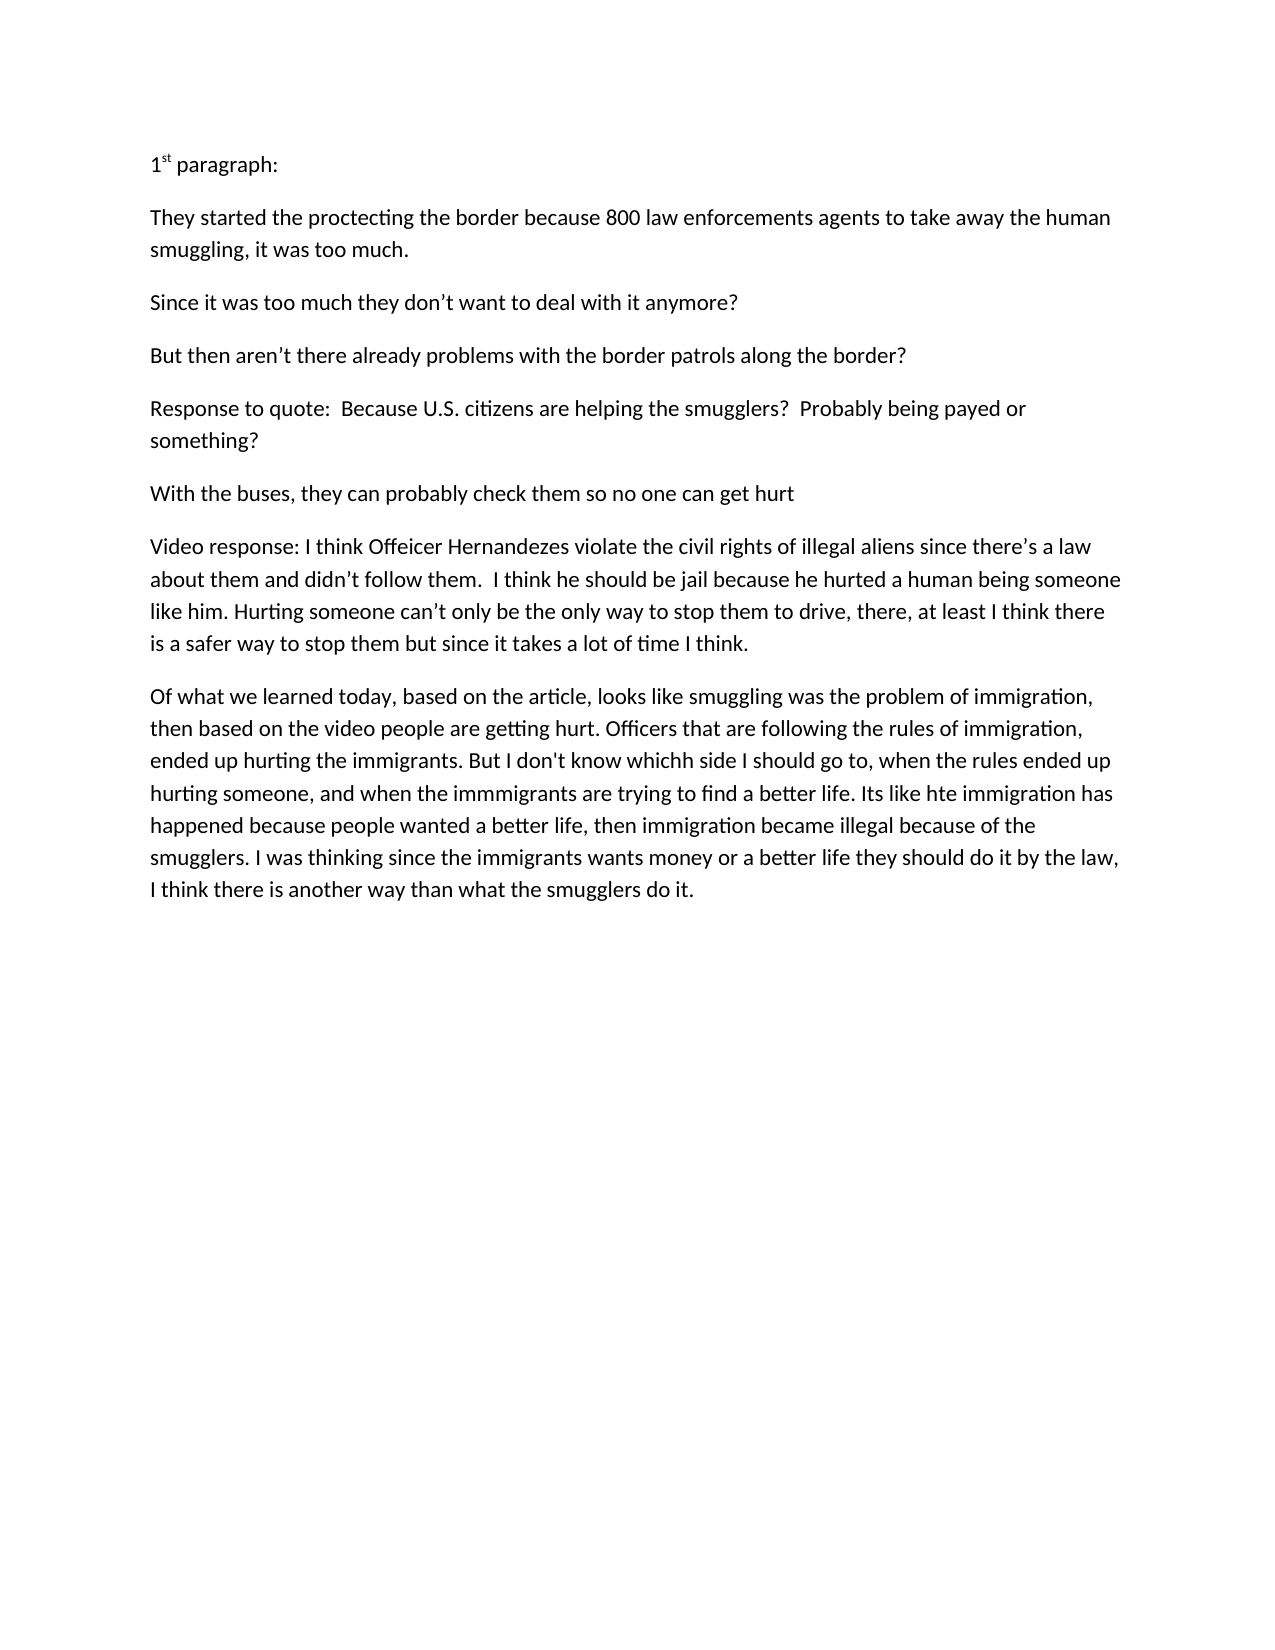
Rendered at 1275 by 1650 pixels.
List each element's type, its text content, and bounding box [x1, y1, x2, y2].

text With the buses, they can probably check them so no one can get hurt [150, 479, 1125, 507]
text But then aren’t there already problems with the border patrols along the border? [150, 341, 1125, 369]
text 1st paragraph: [150, 150, 1125, 178]
text Response to quote: Because U.S. citizens are helping the smugglers? Probably being payed or something? [150, 394, 1125, 454]
text Since it was too much they don’t want to deal with it anymore? [150, 288, 1125, 316]
text Of what we learned today, based on the article, looks like smuggling was the problem of immigration, then based on the video people are getting hurt. Officers that are following the rules of immigration, ended up hurting the immigrants. But I don't know whichh side I should go to, when the rules ended up hurting someone, and when the immmigrants are trying to find a better life. Its like hte immigration has happened because people wanted a better life, then immigration became illegal because of the smugglers. I was thinking since the immigrants wants money or a better life they should do it by the law, I think there is another way than what the smugglers do it. [150, 682, 1125, 903]
text Video response: I think Offeicer Hernandezes violate the civil rights of illegal aliens since there’s a law about them and didn’t follow them. I think he should be jail because he hurted a human being someone like him. Hurting someone can’t only be the only way to stop them to drive, there, at least I think there is a safer way to stop them but since it takes a lot of time I think. [150, 532, 1125, 657]
text They started the proctecting the border because 800 law enforcements agents to take away the human smuggling, it was too much. [150, 203, 1125, 263]
